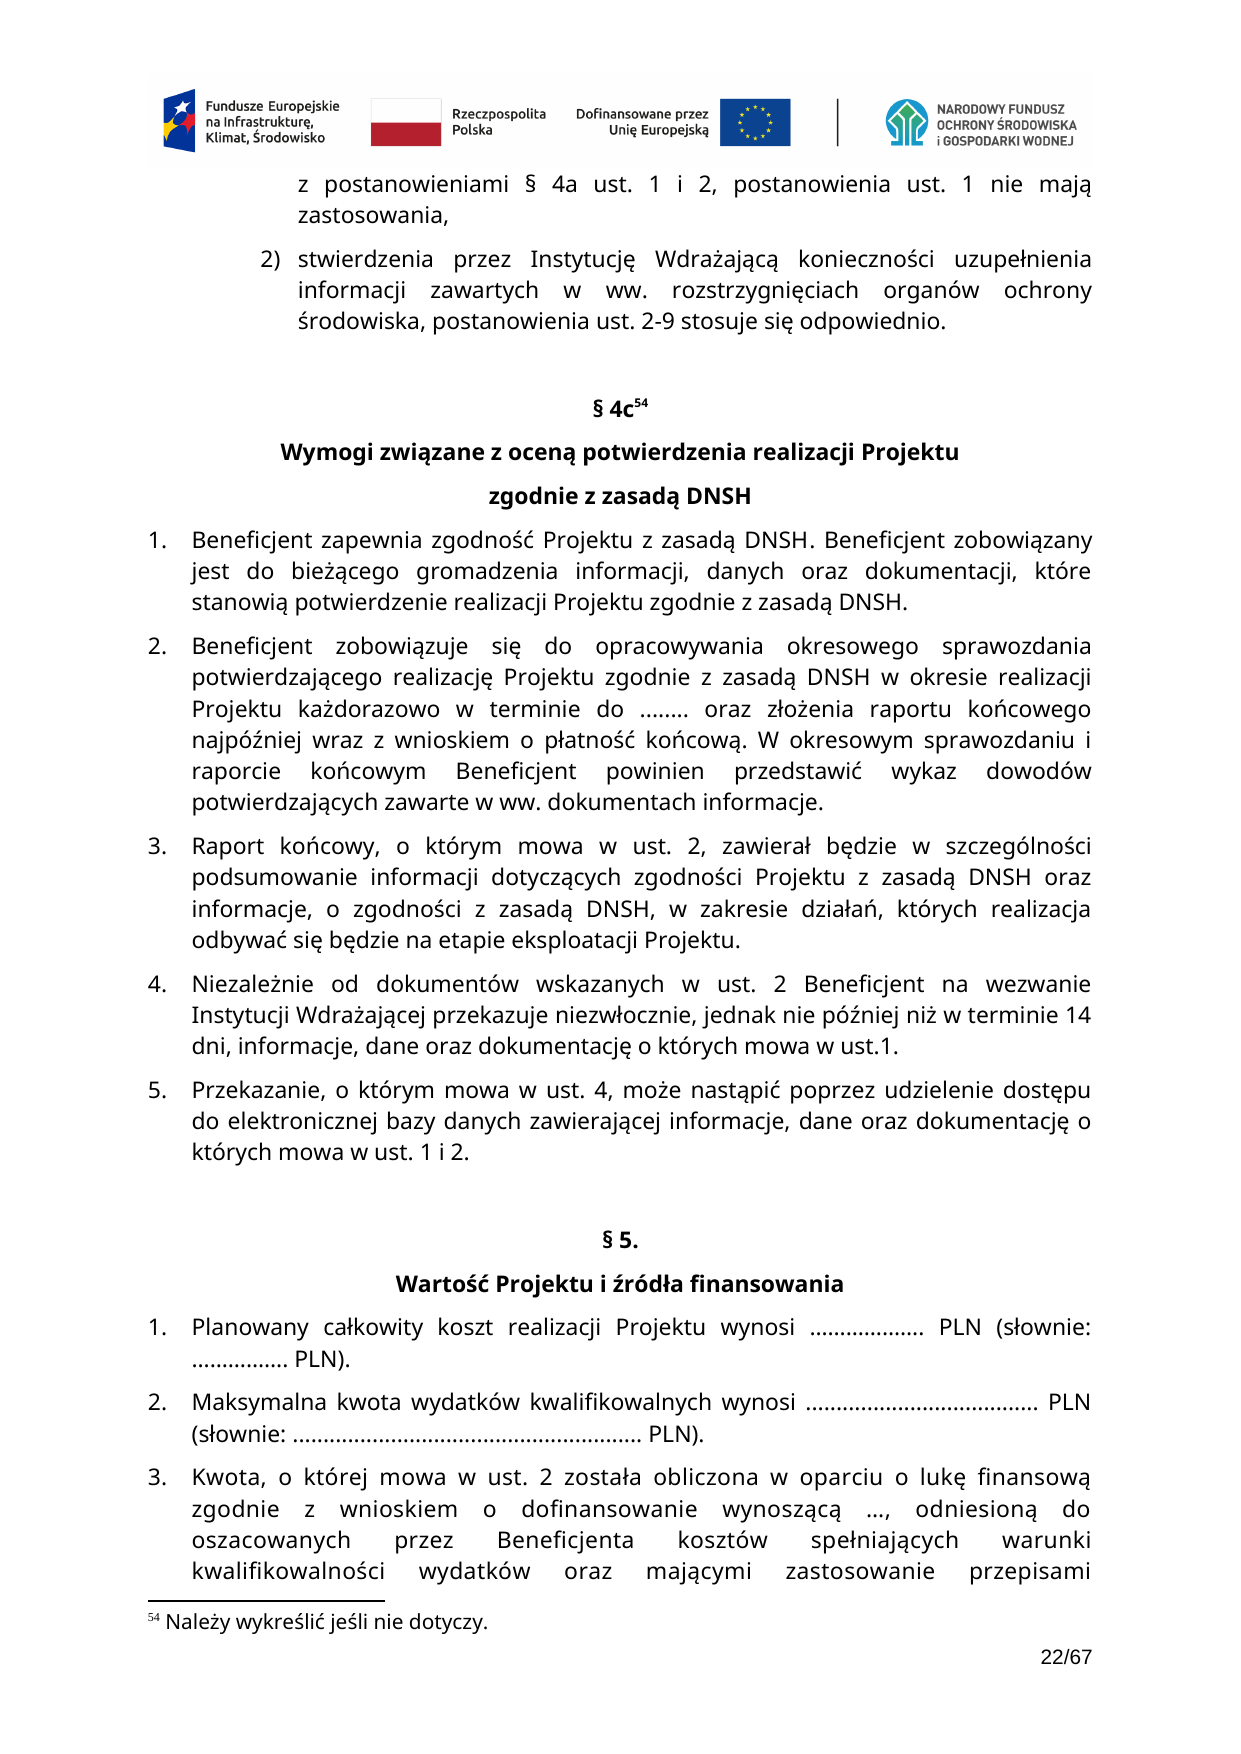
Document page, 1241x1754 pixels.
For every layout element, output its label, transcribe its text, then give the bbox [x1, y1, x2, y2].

list Maksymalna kwota wydatków kwalifikowalnych wynosi ...................................... PLN (słownie: ......................................................... PLN). [148, 1386, 1092, 1449]
text zgodnie z zasadą DNSH [148, 480, 1092, 511]
text § 4c [148, 392, 1092, 424]
list Przekazanie, o którym mowa w ust. 4, może nastąpić poprzez udzielenie dostępu do elektronicznej bazy danych zawierającej informacje, dane oraz dokumentację o których mowa w ust. 1 i 2. [148, 1074, 1092, 1167]
list Beneficjent zobowiązuje się do opracowywania okresowego sprawozdania potwierdzającego realizację Projektu zgodnie z zasadą DNSH w okresie realizacji Projektu każdorazowo w terminie do ........ oraz złożenia raportu końcowego najpóźniej wraz z wnioskiem o płatność końcową. W okresowym sprawozdaniu i raporcie końcowym Beneficjent powinien przedstawić wykaz dowodów potwierdzających zawarte w ww. dokumentach informacje. [148, 630, 1092, 817]
list Raport końcowy, o którym mowa w ust. 2, zawierał będzie w szczególności podsumowanie informacji dotyczących zgodności Projektu z zasadą DNSH oraz informacje, o zgodności z zasadą DNSH, w zakresie działań, których realizacja odbywać się będzie na etapie eksploatacji Projektu. [148, 830, 1092, 955]
text Wartość Projektu i źródła finansowania [148, 1267, 1092, 1299]
list Planowany całkowity koszt realizacji Projektu wynosi ………………. PLN (słownie: ……………. PLN). [148, 1311, 1092, 1374]
text Wymogi związane z oceną potwierdzenia realizacji Projektu [148, 436, 1092, 467]
text § 5. [148, 1224, 1092, 1255]
picture [147, 73, 1093, 168]
list Beneficjent zapewnia zgodność Projektu z zasadą DNSH. Beneficjent zobowiązany jest do bieżącego gromadzenia informacji, danych oraz dokumentacji, które stanowią potwierdzenie realizacji Projektu zgodnie z zasadą DNSH. [148, 524, 1092, 617]
list stwierdzenia przez Instytucję Wdrażającą konieczności uzupełnienia informacji zawartych w ww. rozstrzygnięciach organów ochrony środowiska, postanowienia ust. 2-9 stosuje się odpowiednio. [260, 242, 1092, 336]
list Niezależnie od dokumentów wskazanych w ust. 2 Beneficjent na wezwanie Instytucji Wdrażającej przekazuje niezwłocznie, jednak nie później niż w terminie 14 dni, informacje, dane oraz dokumentację o których mowa w ust.1. [148, 967, 1092, 1061]
